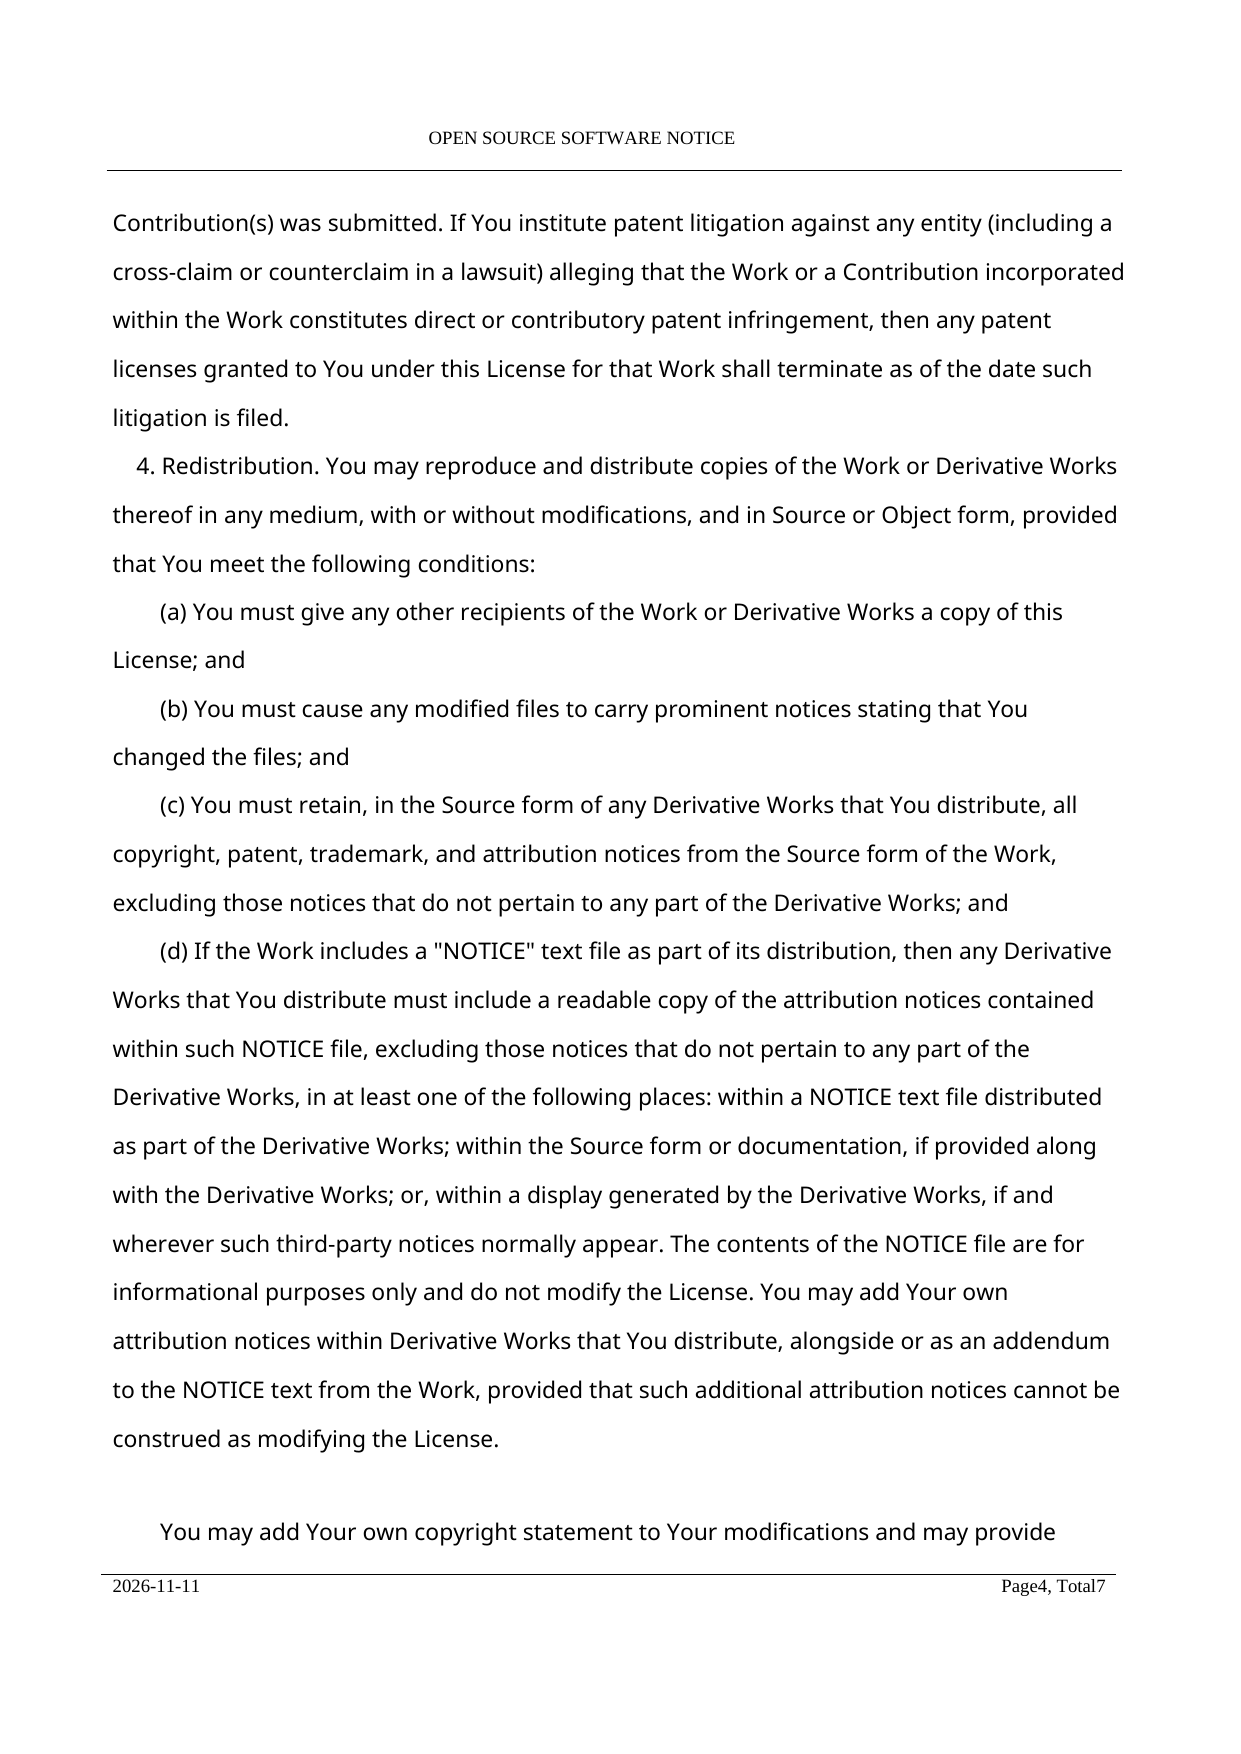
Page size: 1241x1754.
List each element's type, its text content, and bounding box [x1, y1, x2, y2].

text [112, 206, 1128, 434]
text (a) You must give any other recipients of the Work or Derivative Works a copy of this License; and [112, 595, 1128, 676]
text (c) You must retain, in the Source form of any Derivative Works that You distribute, all copyright, patent, trademark, and attribution notices from the Source form of the Work, excluding those notices that do not pertain to any part of the Derivative Works; and [112, 789, 1128, 919]
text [112, 1515, 1128, 1548]
text (d) If the Work includes a "NOTICE" text file as part of its distribution, then any Derivative Works that You distribute must include a readable copy of the attribution notices contained within such NOTICE file, excluding those notices that do not pertain to any part of the Derivative Works, in at least one of the following places: within a NOTICE text file distributed as part of the Derivative Works; within the Source form or documentation, if provided along with the Derivative Works; or, within a display generated by the Derivative Works, if and wherever such third-party notices normally appear. The contents of the NOTICE file are for informational purposes only and do not modify the License. You may add Your own attribution notices within Derivative Works that You distribute, alongside or as an addendum to the NOTICE text from the Work, provided that such additional attribution notices cannot be construed as modifying the License. [112, 934, 1128, 1454]
text (b) You must cause any modified files to carry prominent notices stating that You changed the files; and [112, 692, 1128, 773]
text 4. Redistribution. You may reproduce and distribute copies of the Work or Derivative Works thereof in any medium, with or without modifications, and in Source or Object form, provided that You meet the following conditions: [112, 449, 1128, 579]
